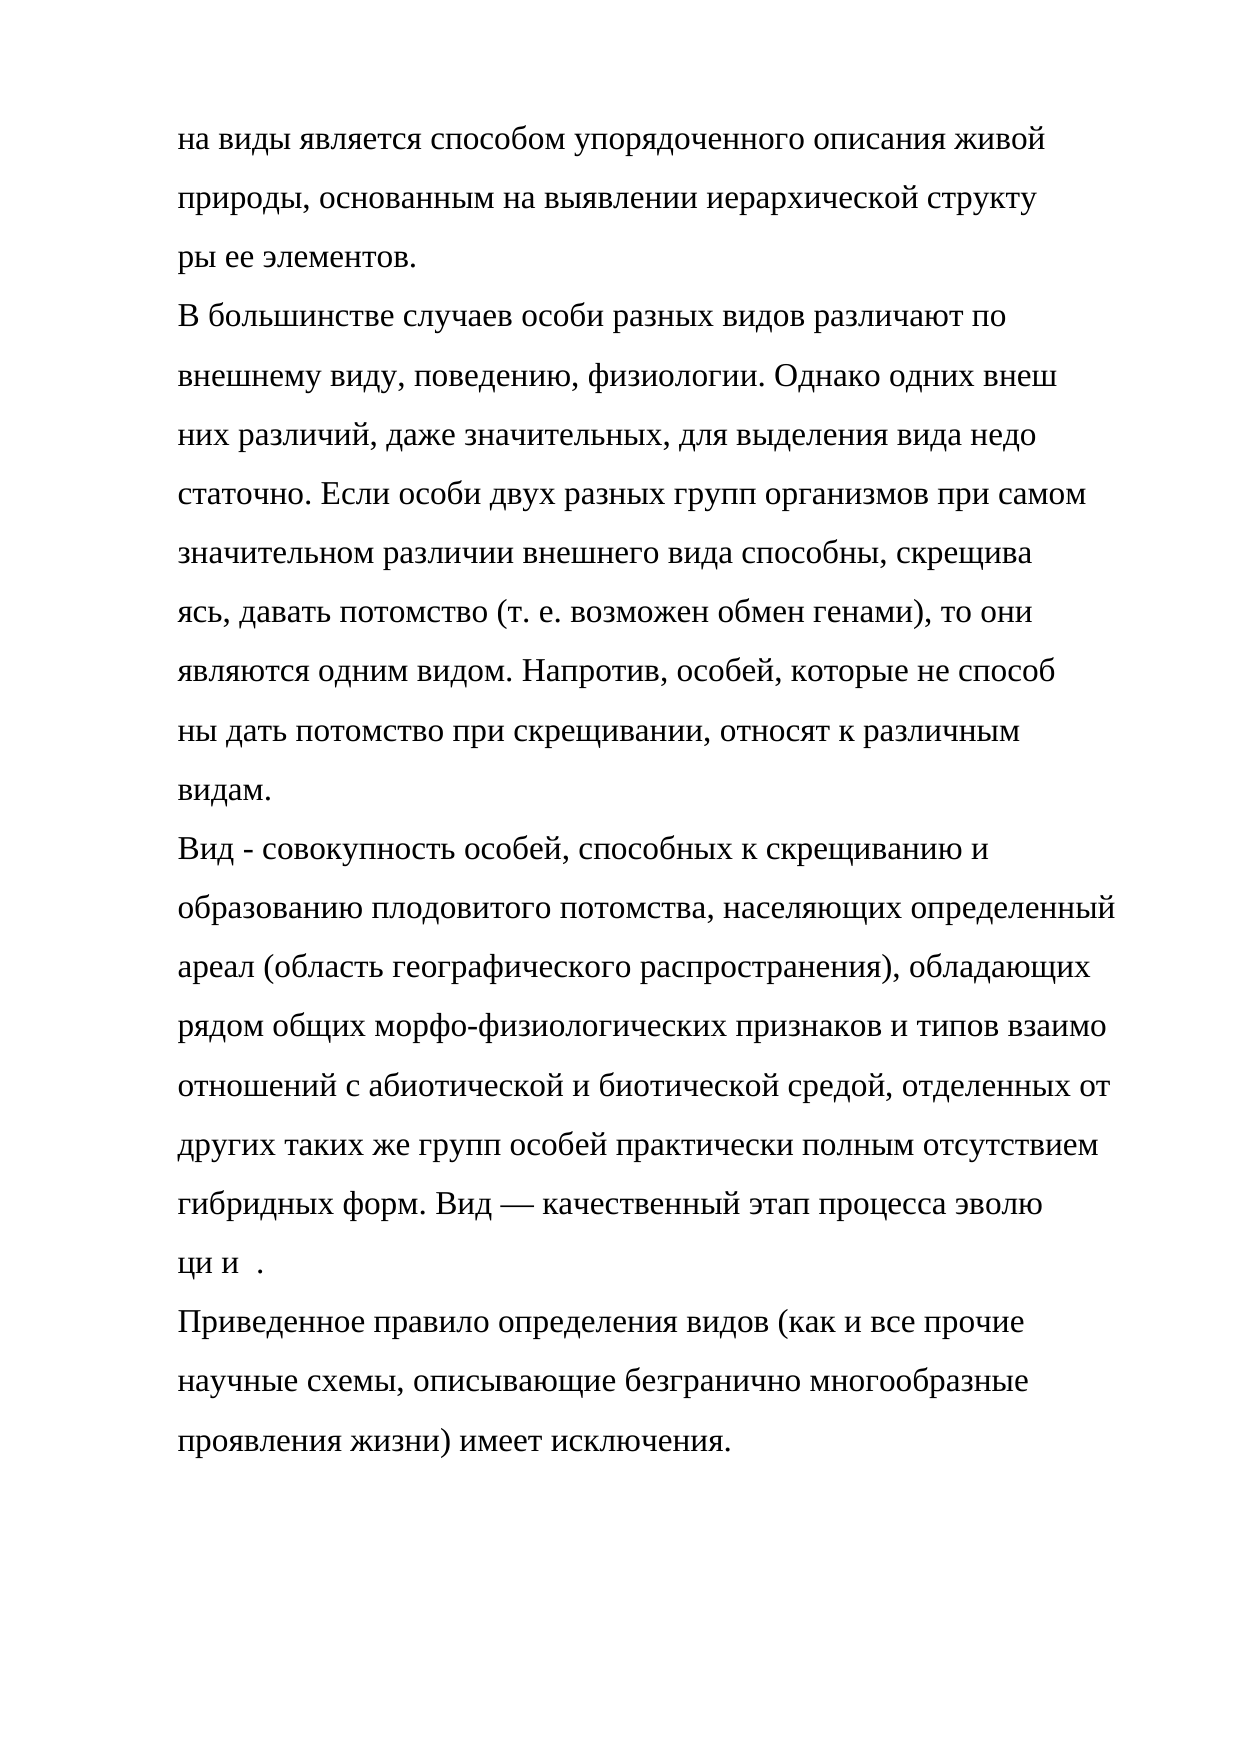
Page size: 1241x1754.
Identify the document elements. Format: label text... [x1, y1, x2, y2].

text Приведенное правило определения видов (как и все прочие [177, 1301, 1152, 1340]
text статочно. Если особи двух разных групп организмов при самом [177, 473, 1152, 511]
text ци и . [177, 1242, 1152, 1281]
text на виды является способом упорядоченного описания живой [177, 118, 1152, 156]
text В большинстве случаев особи разных видов различают по [177, 296, 1152, 334]
text Вид - совокупность особей, способных к скрещиванию и [177, 828, 1152, 866]
text рядом общих морфо-физиологических признаков и типов взаимо­ [177, 1006, 1152, 1044]
text образованию плодовитого потомства, населяющих определенный [177, 887, 1152, 926]
text проявления жизни) имеет исключения. [177, 1420, 1152, 1458]
text видам. [177, 769, 1152, 807]
text ясь, давать потомство (т. е. возможен обмен генами), то они [177, 591, 1152, 630]
text отношений с абиотической и биотической средой, отделенных от [177, 1065, 1152, 1103]
text гибридных форм. Вид — качественный этап процесса эволю­ [177, 1183, 1152, 1221]
text являются одним видом. Напротив, особей, которые не способ­ [177, 651, 1152, 689]
text научные схемы, описывающие безгранично многообразные [177, 1361, 1152, 1399]
text ны дать потомство при скрещивании, относят к различным [177, 710, 1152, 748]
text значительном различии внешнего вида способны, скрещива­ [177, 532, 1152, 571]
text других таких же групп особей практически полным отсутствием [177, 1124, 1152, 1162]
text ареал (область географического распространения), обладающих [177, 946, 1152, 985]
text ры ее элементов. [177, 236, 1152, 275]
text внешнему виду, поведению, физиологии. Однако одних внеш­ [177, 355, 1152, 393]
text природы, основанным на выявлении иерархической структу­ [177, 177, 1152, 216]
text них различий, даже значительных, для выделения вида недо­ [177, 414, 1152, 452]
